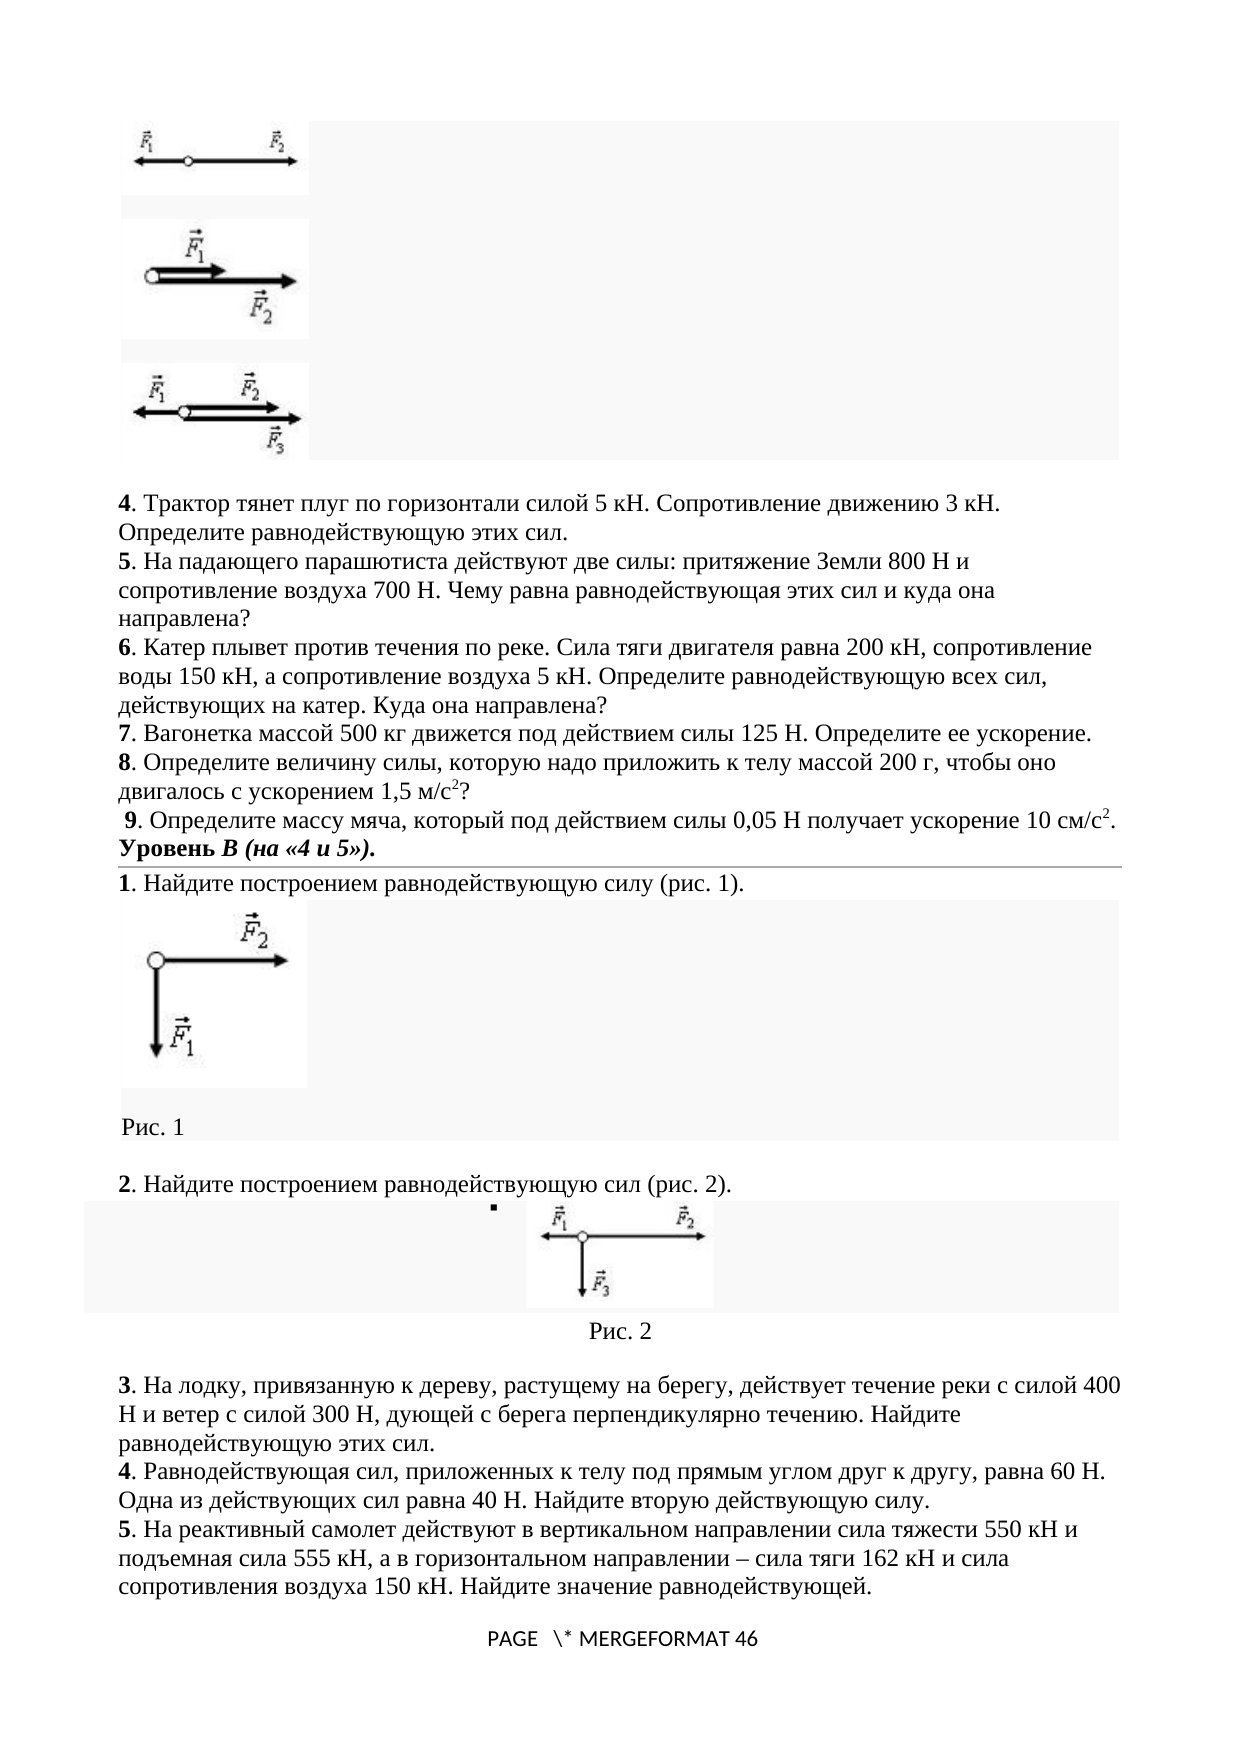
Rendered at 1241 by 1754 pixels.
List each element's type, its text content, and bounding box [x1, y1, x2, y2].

text 3. На лодку, привязанную к дереву, растущему на берегу, действует течение реки с силой 400 Н и ветер с силой 300 Н, дующей с берега перпендикулярно течению. Найдите равнодействующую этих сил. [118, 1370, 1122, 1456]
picture [121, 900, 308, 1088]
picture [526, 1201, 714, 1308]
text 4. Равнодействующая сил, приложенных к телу под прямым углом друг к другу, равна 60 Н. Одна из действующих сил равна 40 Н. Найдите вторую действующую силу. [118, 1456, 1122, 1514]
text 8. Определите величину силы, которую надо приложить к телу массой 200 г, чтобы оно двигалось с ускорением 1,5 м/с2? [118, 747, 1122, 805]
picture [121, 219, 309, 339]
text 5. На падающего парашютиста действуют две силы: притяжение Земли 800 Н и сопротивление воздуха 700 Н. Чему равна равнодействующая этих сил и куда она направлена? [118, 546, 1122, 632]
picture [121, 363, 309, 460]
text 2. Найдите построением равнодействующую сил (рис. 2). [118, 1169, 1122, 1198]
text Рис. 1 [121, 1109, 1119, 1141]
text 4. Трактор тянет плуг по горизонтали силой 5 кН. Сопротивление движению 3 кН. Определите равнодействующую этих сил. [118, 488, 1122, 546]
picture [121, 121, 309, 195]
text Рис. 2 [118, 1316, 1122, 1345]
text 5. На реактивный самолет действуют в вертикальном направлении сила тяжести 550 кН и подъемная сила 555 кН, а в горизонтальном направлении – сила тяги 162 кН и сила сопротивления воздуха 150 кН. Найдите значение равнодействующей. [118, 1514, 1122, 1600]
text 1. Найдите построением равнодействующую силу (рис. 1). [118, 868, 1122, 897]
subtitle Уровень B (на «4 и 5»). [118, 833, 1122, 866]
text 6. Катер плывет против течения по реке. Сила тяги двигателя равна 200 кН, сопротивление воды 150 кН, а сопротивление воздуха 5 кН. Определите равнодействующую всех сил, действующих на катер. Куда она направлена? [118, 632, 1122, 718]
text 9. Определите массу мяча, который под действием силы 0,05 Н получает ускорение 10 см/с2. [118, 805, 1122, 833]
text 7. Вагонетка массой 500 кг движется под действием силы 125 Н. Определите ее ускорение. [118, 718, 1122, 747]
